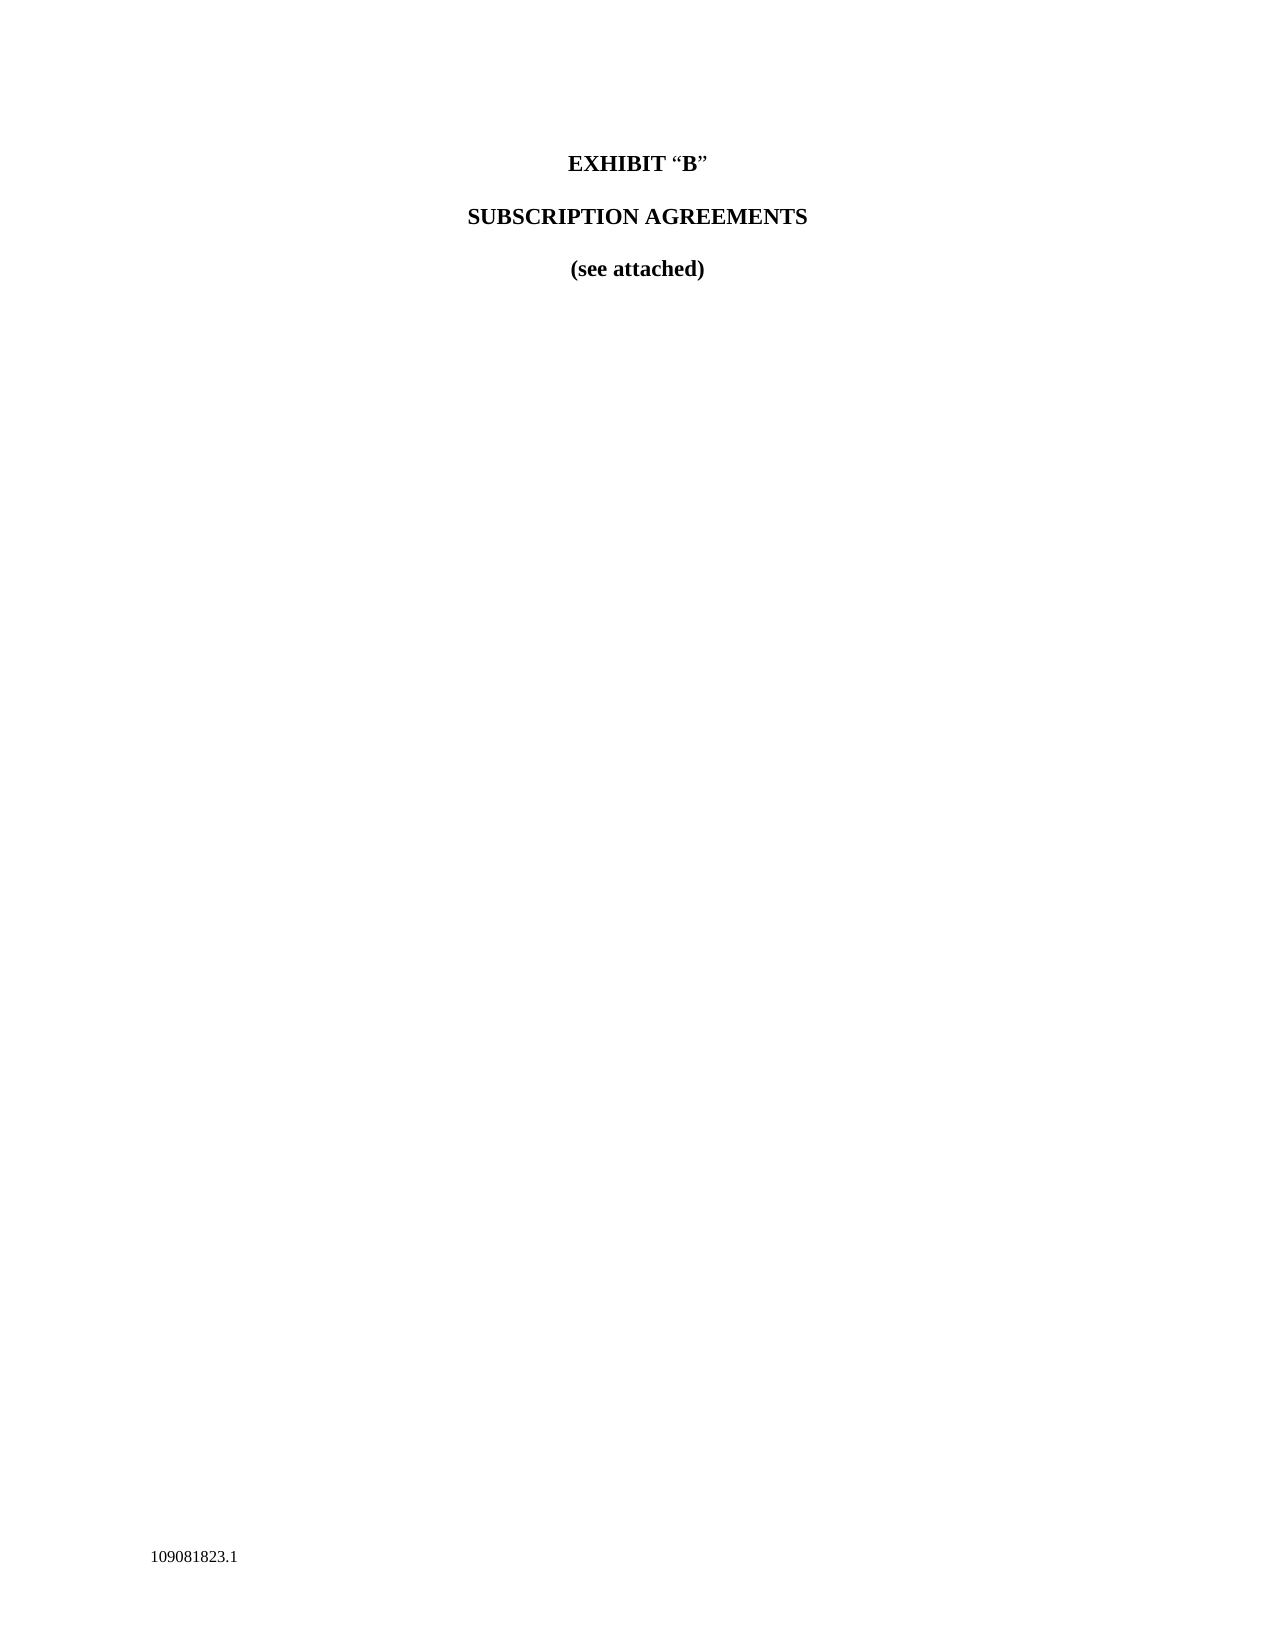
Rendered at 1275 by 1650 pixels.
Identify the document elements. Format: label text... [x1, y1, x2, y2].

text EXHIBIT “B” [150, 150, 1125, 176]
title SUBSCRIPTION AGREEMENTS [150, 203, 1125, 229]
title (see attached) [150, 255, 1125, 282]
